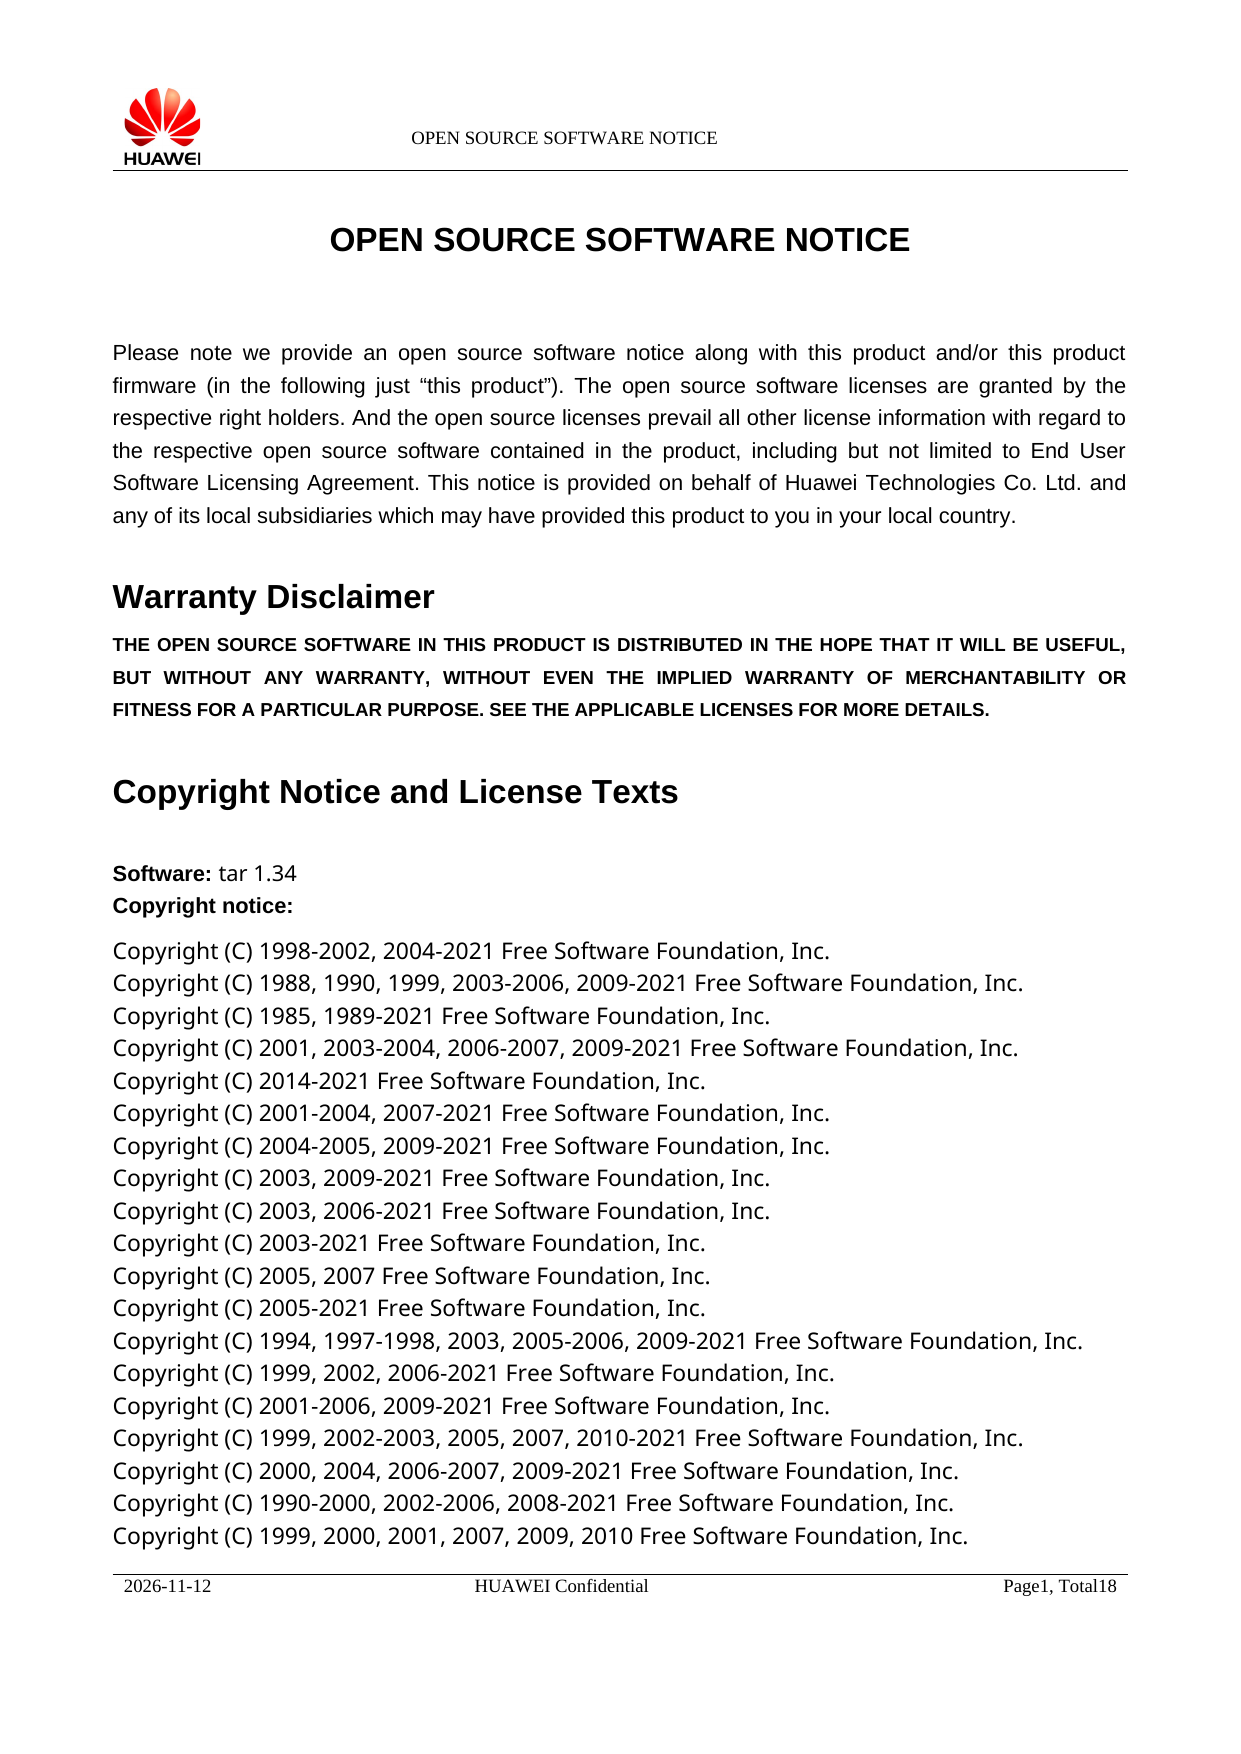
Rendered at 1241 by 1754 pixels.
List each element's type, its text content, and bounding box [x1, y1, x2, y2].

text Warranty Disclaimer [112, 564, 1128, 629]
text OPEN SOURCE SOFTWARE NOTICE [112, 206, 1128, 271]
text The open source software in this product is distributed in the hope that it will be useful, but WITHOUT ANY WARRANTY, without even the implied warranty of MERCHANTABILITY or FITNESS FOR A PARTICULAR PURPOSE. See the applicable licenses for more details. [112, 629, 1128, 726]
text Copyright notice: [112, 889, 1128, 921]
picture [124, 88, 201, 165]
text Copyright Notice and License Texts [112, 759, 1128, 824]
text Please note we provide an open source software notice along with this product and/or this product firmware (in the following just “this product”). The open source software licenses are granted by the respective right holders. And the open source licenses prevail all other license information with regard to the respective open source software contained in the product, including but not limited to End User Software Licensing Agreement. This notice is provided on behalf of Huawei Technologies Co. Ltd. and any of its local subsidiaries which may have provided this product to you in your local country. [112, 336, 1128, 531]
title Software: tar 1.34 [112, 856, 1128, 889]
